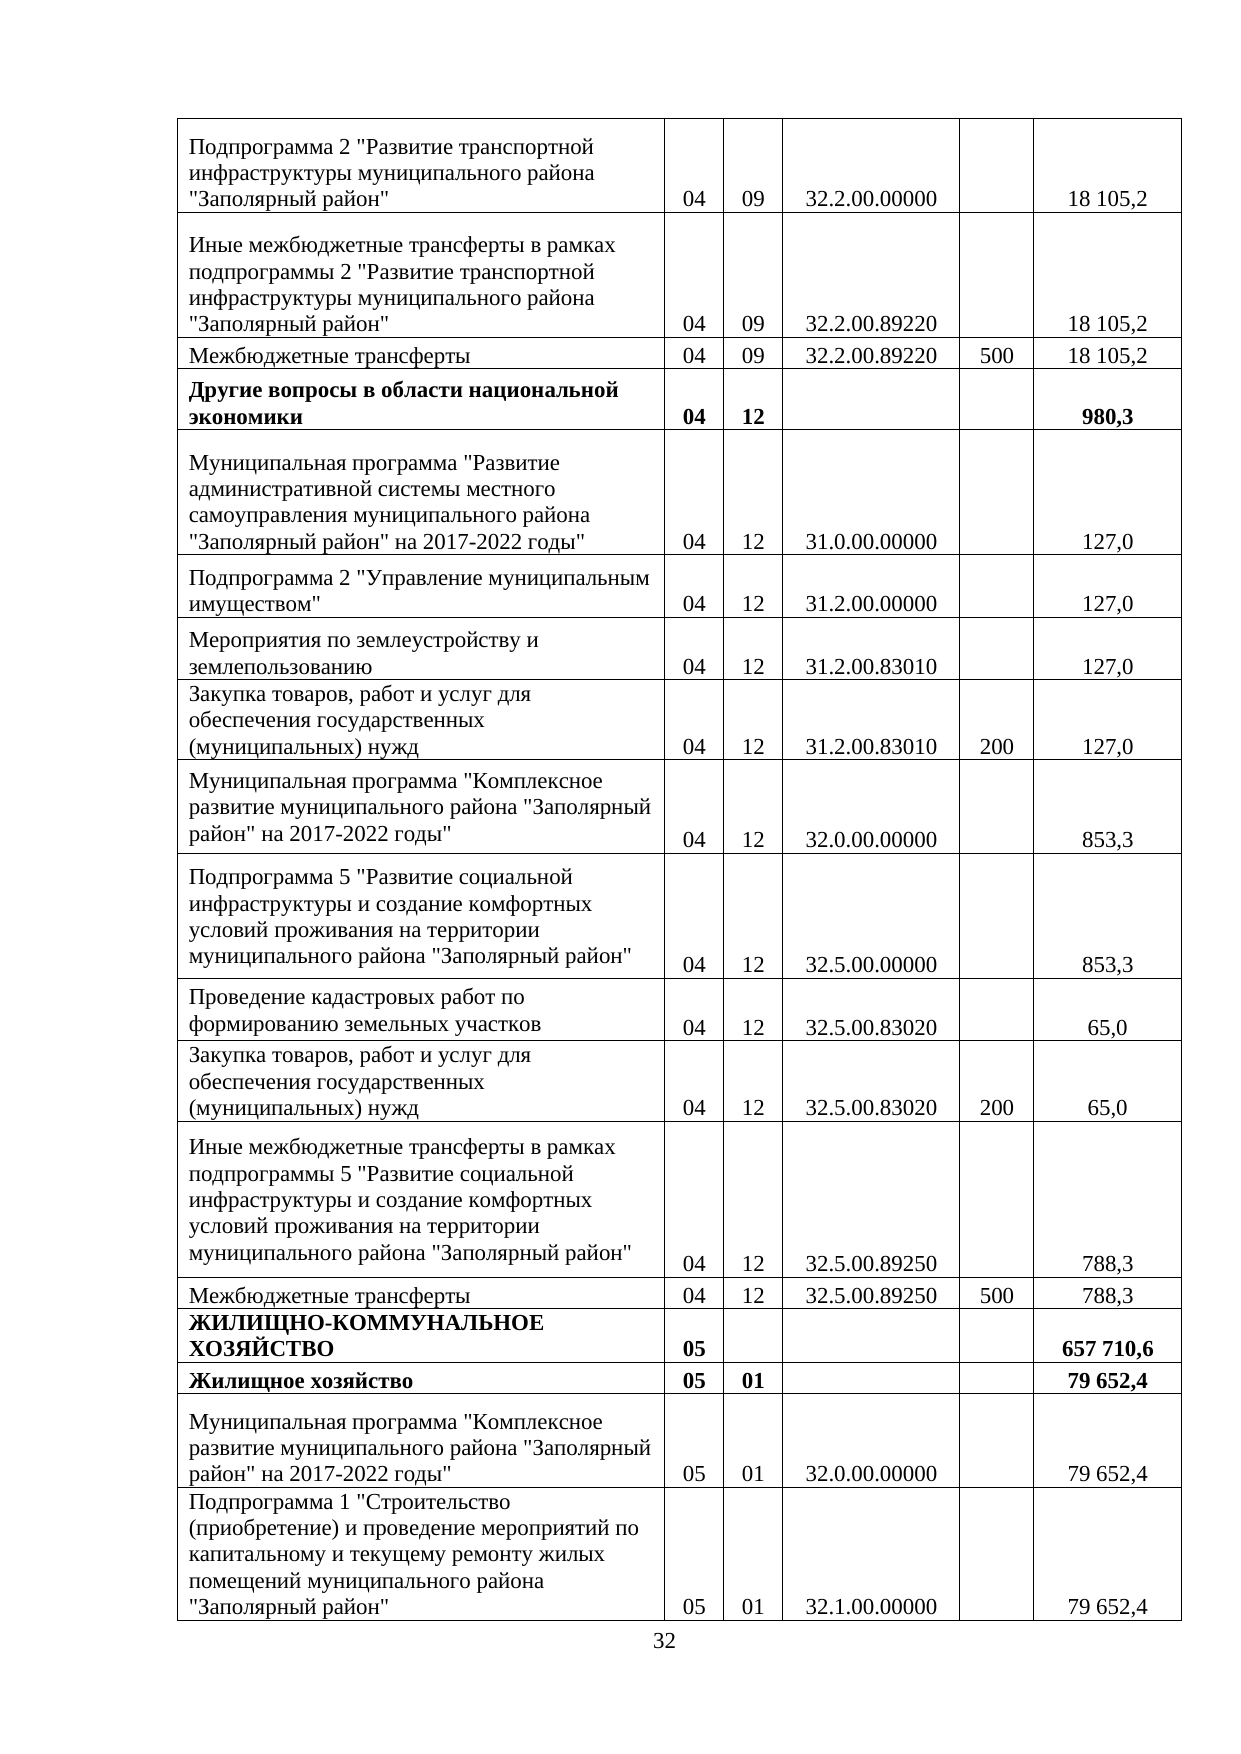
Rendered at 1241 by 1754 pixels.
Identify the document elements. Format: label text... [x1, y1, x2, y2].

table_cell 04 [665, 1278, 723, 1308]
table_cell 04 [665, 213, 723, 337]
table_cell 12 [724, 430, 782, 554]
table_cell 04 [665, 555, 723, 617]
table_cell Мероприятия по землеустройству и землепользованию [178, 618, 664, 679]
table_cell 31.2.00.83010 [783, 680, 959, 759]
table_cell ЖИЛИЩНО-КОММУНАЛЬНОЕ ХОЗЯЙСТВО [178, 1309, 664, 1362]
table_cell 127,0 [1034, 618, 1181, 679]
table_cell [960, 1488, 1033, 1619]
table_cell [960, 1394, 1033, 1487]
table_cell Иные межбюджетные трансферты в рамках подпрограммы 5 "Развитие социальной инфраструктуры и создание комфортных условий проживания на территории муниципального района "Заполярный район" [178, 1122, 664, 1277]
table_cell 788,3 [1034, 1278, 1181, 1308]
table_cell [960, 1309, 1033, 1362]
table_cell 12 [724, 1122, 782, 1277]
table_cell 04 [665, 1041, 723, 1121]
table_cell [960, 555, 1033, 617]
table_cell 05 [665, 1488, 723, 1619]
table_cell 32.5.00.00000 [783, 854, 959, 978]
table_cell 65,0 [1034, 979, 1181, 1040]
table_cell [960, 1122, 1033, 1277]
table_cell 12 [724, 369, 782, 429]
table_cell [960, 119, 1033, 212]
table_cell 04 [665, 680, 723, 759]
table_cell Муниципальная программа "Комплексное развитие муниципального района "Заполярный район" на 2017-2022 годы" [178, 760, 664, 853]
table_cell 31.2.00.00000 [783, 555, 959, 617]
table_cell 09 [724, 213, 782, 337]
table_cell 09 [724, 119, 782, 212]
table_cell 12 [724, 680, 782, 759]
table_cell 31.2.00.83010 [783, 618, 959, 679]
table_cell 18 105,2 [1034, 119, 1181, 212]
table_cell Проведение кадастровых работ по формированию земельных участков [178, 979, 664, 1040]
table_cell [960, 1363, 1033, 1393]
table_cell 500 [960, 338, 1033, 368]
table_cell [783, 369, 959, 429]
table_cell 127,0 [1034, 555, 1181, 617]
table_cell 04 [665, 618, 723, 679]
table_cell 32.0.00.00000 [783, 1394, 959, 1487]
table_cell 12 [724, 555, 782, 617]
table_cell 09 [724, 338, 782, 368]
table_cell 12 [724, 854, 782, 978]
table_cell 32.1.00.00000 [783, 1488, 959, 1619]
table_cell Закупка товаров, работ и услуг для обеспечения государственных (муниципальных) нужд [178, 1041, 664, 1121]
table_cell 04 [665, 1122, 723, 1277]
table_cell Муниципальная программа "Комплексное развитие муниципального района "Заполярный район" на 2017-2022 годы" [178, 1394, 664, 1487]
table_cell Межбюджетные трансферты [178, 1278, 664, 1308]
table_cell 127,0 [1034, 430, 1181, 554]
table_cell Жилищное хозяйство [178, 1363, 664, 1393]
table_cell 04 [665, 979, 723, 1040]
table_cell 12 [724, 1041, 782, 1121]
table_cell Другие вопросы в области национальной экономики [178, 369, 664, 429]
table_cell 32.5.00.83020 [783, 1041, 959, 1121]
table_cell 65,0 [1034, 1041, 1181, 1121]
table_cell 01 [724, 1488, 782, 1619]
table_cell 32.2.00.00000 [783, 119, 959, 212]
table_cell 79 652,4 [1034, 1488, 1181, 1619]
table_cell 18 105,2 [1034, 213, 1181, 337]
table_cell 32.5.00.89250 [783, 1122, 959, 1277]
table_cell [783, 1363, 959, 1393]
table_cell 853,3 [1034, 854, 1181, 978]
table_cell 980,3 [1034, 369, 1181, 429]
table_cell [960, 760, 1033, 853]
table_cell Иные межбюджетные трансферты в рамках подпрограммы 2 "Развитие транспортной инфраструктуры муниципального района "Заполярный район" [178, 213, 664, 337]
table_cell 04 [665, 369, 723, 429]
table_cell Подпрограмма 5 "Развитие социальной инфраструктуры и создание комфортных условий проживания на территории муниципального района "Заполярный район" [178, 854, 664, 978]
table_cell 788,3 [1034, 1122, 1181, 1277]
table_cell 05 [665, 1394, 723, 1487]
table_cell 200 [960, 680, 1033, 759]
table_cell 01 [724, 1363, 782, 1393]
table_cell [960, 369, 1033, 429]
table_cell 12 [724, 760, 782, 853]
table_cell 127,0 [1034, 680, 1181, 759]
table_cell [960, 854, 1033, 978]
table_cell Подпрограмма 2 "Управление муниципальным имуществом" [178, 555, 664, 617]
table_cell Межбюджетные трансферты [178, 338, 664, 368]
table_cell 04 [665, 760, 723, 853]
table_cell [960, 618, 1033, 679]
table_cell [960, 979, 1033, 1040]
table_cell 04 [665, 854, 723, 978]
table_cell 12 [724, 979, 782, 1040]
table_cell 32.5.00.83020 [783, 979, 959, 1040]
table_cell 04 [665, 119, 723, 212]
table_cell 32.2.00.89220 [783, 213, 959, 337]
table_cell 12 [724, 618, 782, 679]
table_cell 853,3 [1034, 760, 1181, 853]
table_cell 31.0.00.00000 [783, 430, 959, 554]
table_cell 200 [960, 1041, 1033, 1121]
table_cell [783, 1309, 959, 1362]
table_cell 32.2.00.89220 [783, 338, 959, 368]
table_cell 05 [665, 1363, 723, 1393]
table_cell Закупка товаров, работ и услуг для обеспечения государственных (муниципальных) нужд [178, 680, 664, 759]
table_cell Подпрограмма 2 "Развитие транспортной инфраструктуры муниципального района "Заполярный район" [178, 119, 664, 212]
table_cell 04 [665, 430, 723, 554]
table_cell Муниципальная программа "Развитие административной системы местного самоуправления муниципального района "Заполярный район" на 2017-2022 годы" [178, 430, 664, 554]
table_cell 79 652,4 [1034, 1394, 1181, 1487]
table_cell [960, 213, 1033, 337]
table_cell 79 652,4 [1034, 1363, 1181, 1393]
table_cell 04 [665, 338, 723, 368]
table_cell 657 710,6 [1034, 1309, 1181, 1362]
table_cell 05 [665, 1309, 723, 1362]
table_cell 32.5.00.89250 [783, 1278, 959, 1308]
table_cell 01 [724, 1394, 782, 1487]
table_cell [724, 1309, 782, 1362]
table_cell 18 105,2 [1034, 338, 1181, 368]
table_cell [960, 430, 1033, 554]
table_cell 32.0.00.00000 [783, 760, 959, 853]
table_cell Подпрограмма 1 "Строительство (приобретение) и проведение мероприятий по капитальному и текущему ремонту жилых помещений муниципального района "Заполярный район" [178, 1488, 664, 1619]
table_cell 12 [724, 1278, 782, 1308]
table_cell 500 [960, 1278, 1033, 1308]
